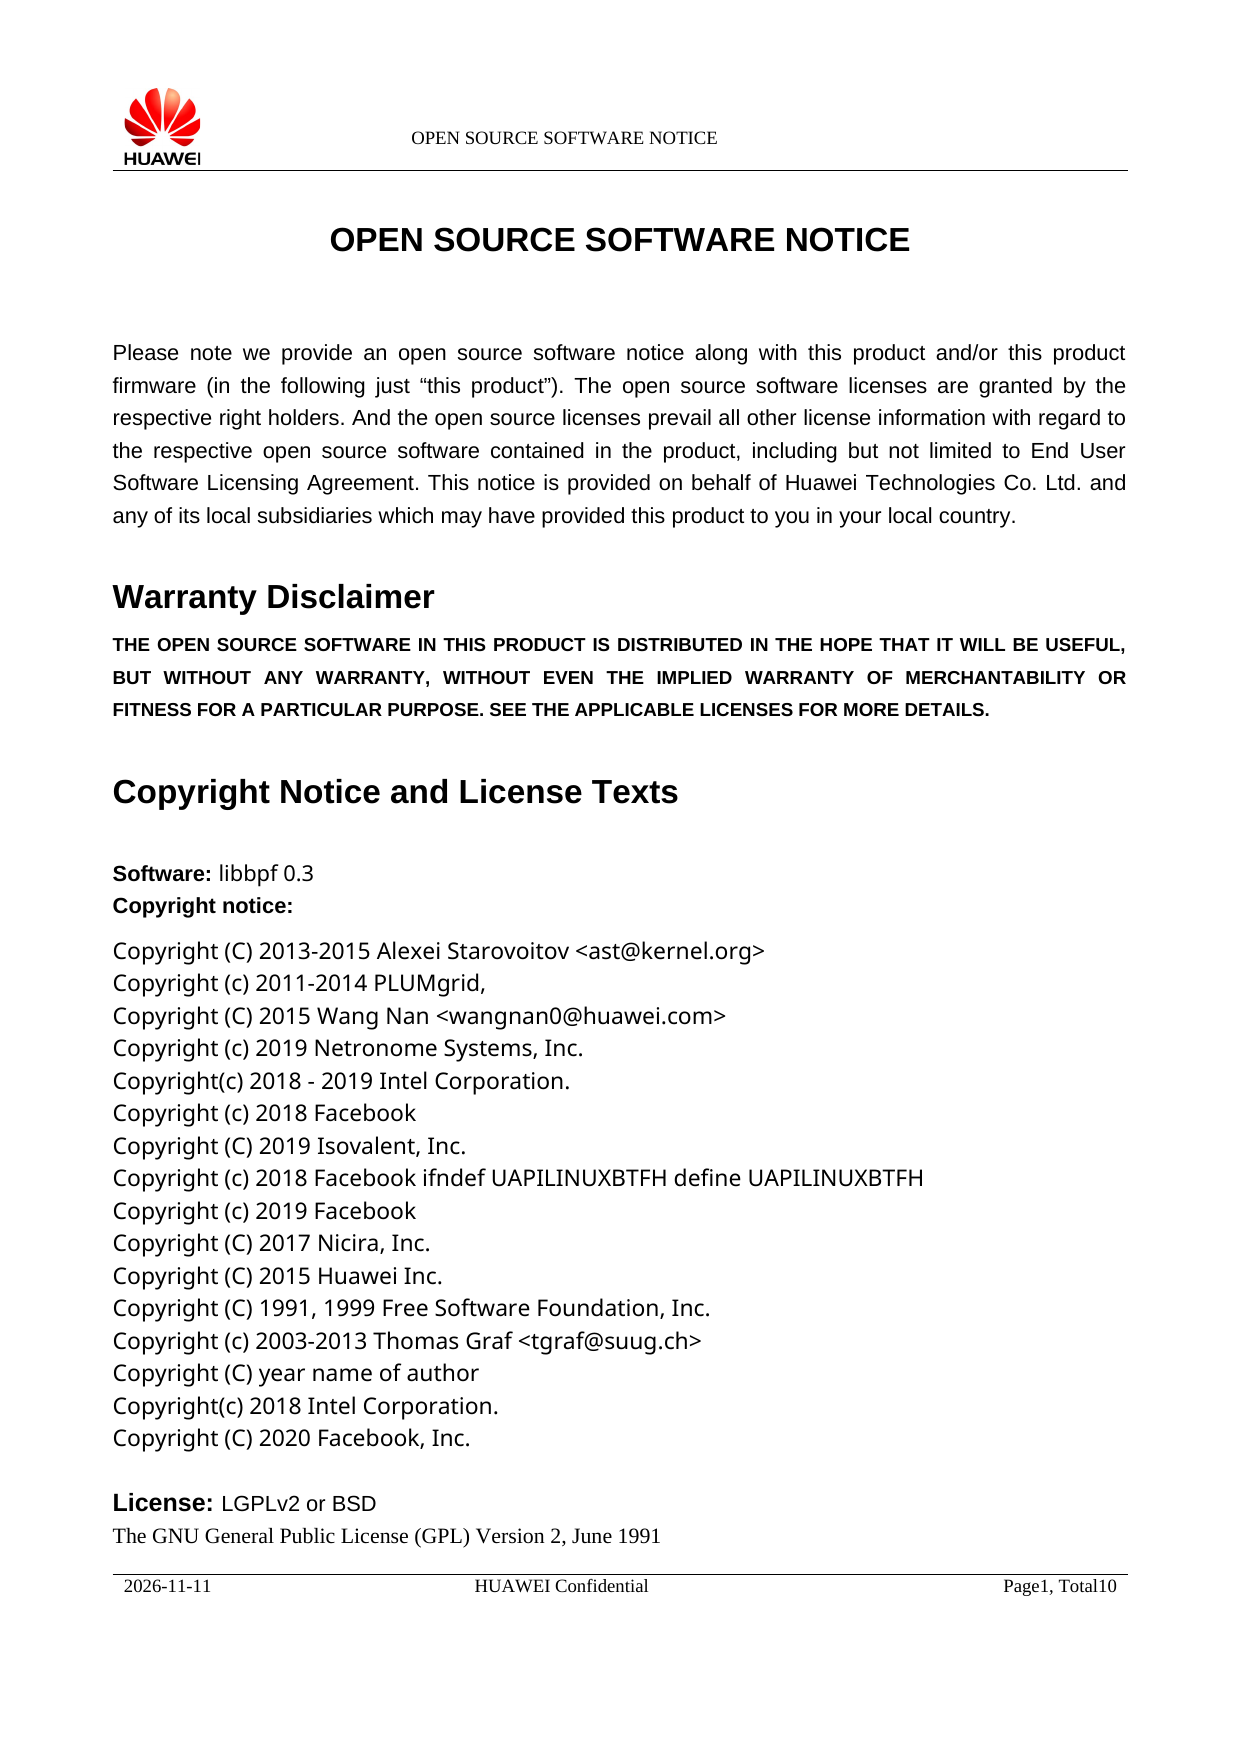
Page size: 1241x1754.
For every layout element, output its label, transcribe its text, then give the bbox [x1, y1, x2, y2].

text Copyright notice: [112, 889, 1128, 921]
title Software: libbpf 0.3 [112, 856, 1128, 889]
text Copyright (C) 2013-2015 Alexei Starovoitov <ast@kernel.org> Copyright (c) 2011-2014 PLUMgrid, [112, 934, 1128, 999]
text Copyright Notice and License Texts [112, 759, 1128, 824]
text Please note we provide an open source software notice along with this product and/or this product firmware (in the following just “this product”). The open source software licenses are granted by the respective right holders. And the open source licenses prevail all other license information with regard to the respective open source software contained in the product, including but not limited to End User Software Licensing Agreement. This notice is provided on behalf of Huawei Technologies Co. Ltd. and any of its local subsidiaries which may have provided this product to you in your local country. [112, 336, 1128, 531]
text Warranty Disclaimer [112, 564, 1128, 629]
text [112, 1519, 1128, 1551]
text The open source software in this product is distributed in the hope that it will be useful, but WITHOUT ANY WARRANTY, without even the implied warranty of MERCHANTABILITY or FITNESS FOR A PARTICULAR PURPOSE. See the applicable licenses for more details. [112, 629, 1128, 726]
text License: LGPLv2 or BSD [112, 1486, 1128, 1519]
text Copyright (C) 2015 Wang Nan <wangnan0@huawei.com> Copyright (c) 2019 Netronome Systems, Inc. Copyright(c) 2018 - 2019 Intel Corporation. Copyright (c) 2018 Facebook Copyright (C) 2019 Isovalent, Inc. Copyright (c) 2018 Facebook ifndef UAPILINUXBTFH define UAPILINUXBTFH Copyright (c) 2019 Facebook Copyright (C) 2017 Nicira, Inc. Copyright (C) 2015 Huawei Inc. Copyright (C) 1991, 1999 Free Software Foundation, Inc. Copyright (c) 2003-2013 Thomas Graf <tgraf@suug.ch> Copyright (C) year name of author Copyright(c) 2018 Intel Corporation. Copyright (C) 2020 Facebook, Inc. [112, 999, 1128, 1486]
text OPEN SOURCE SOFTWARE NOTICE [112, 206, 1128, 271]
picture [124, 88, 201, 165]
